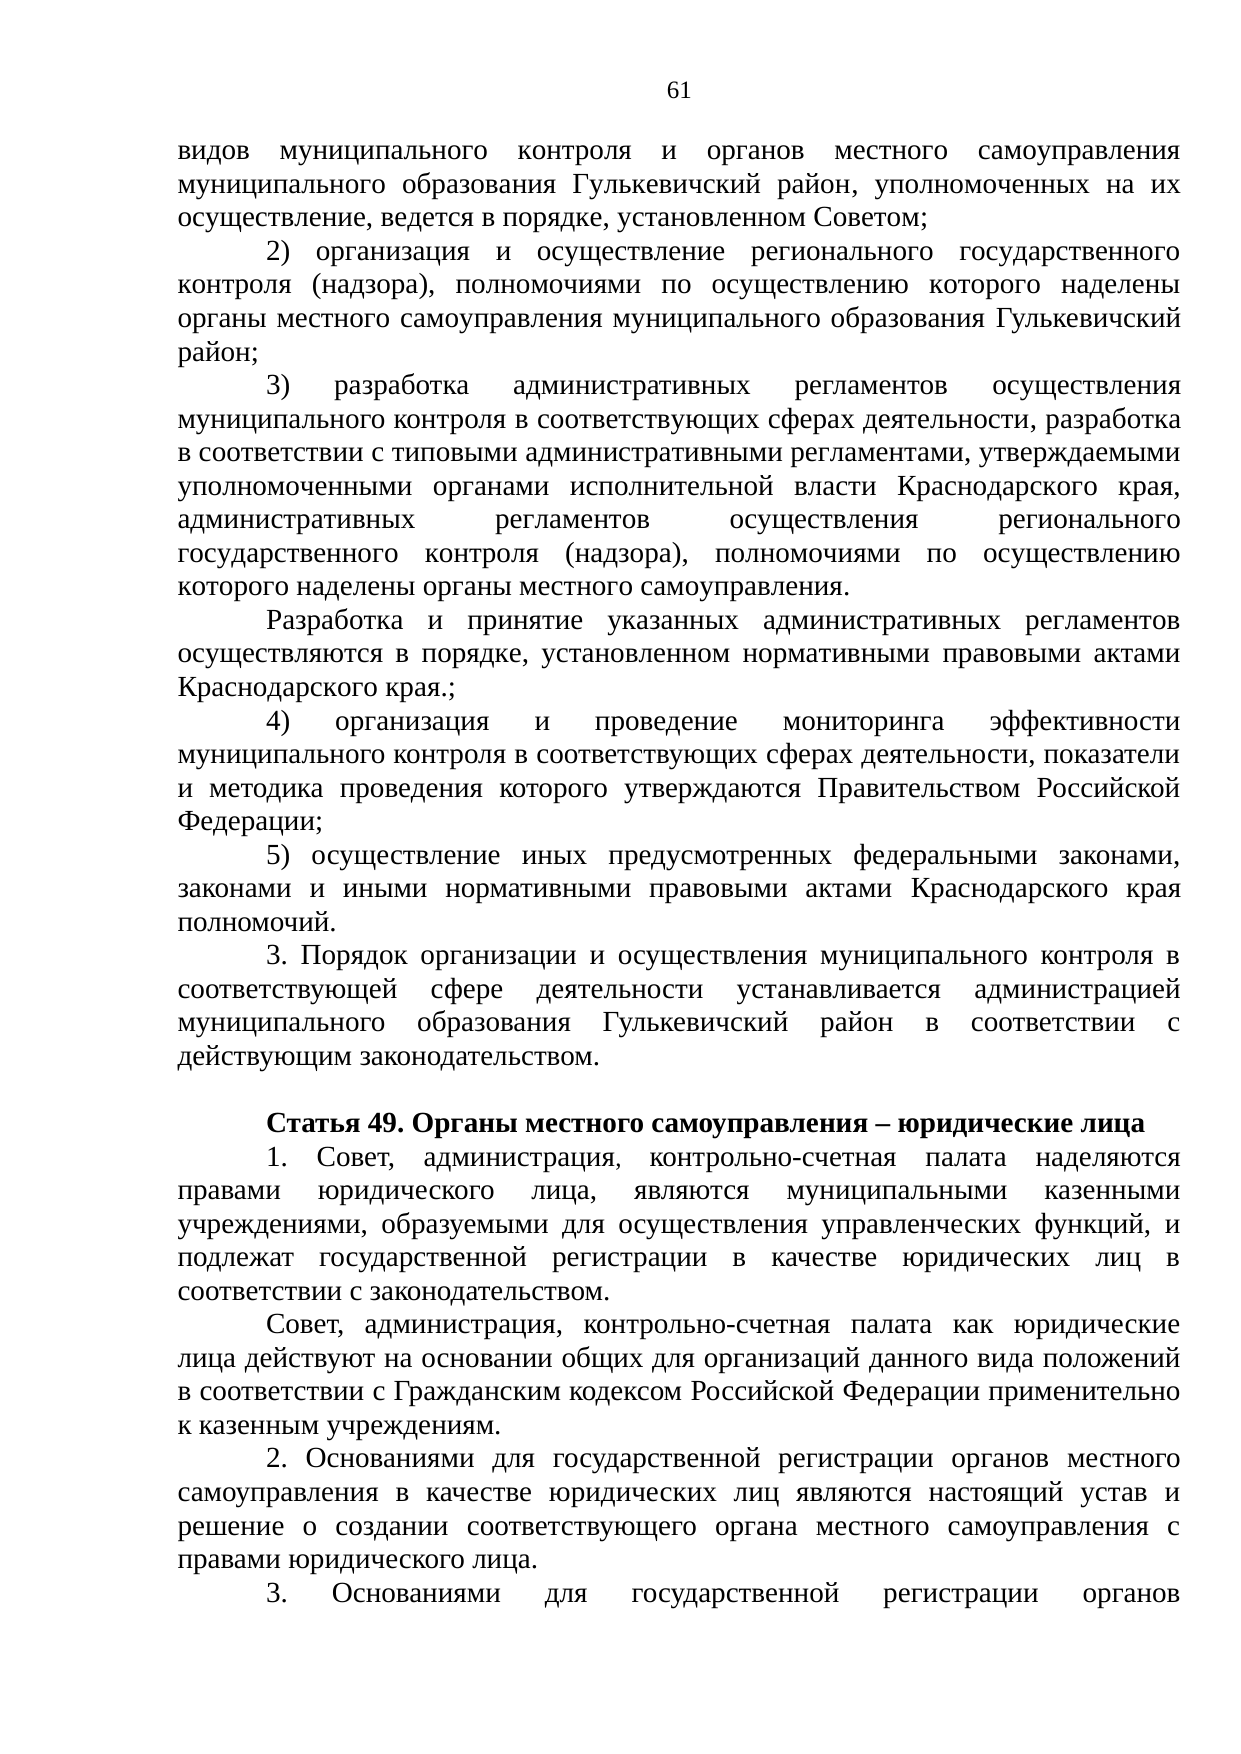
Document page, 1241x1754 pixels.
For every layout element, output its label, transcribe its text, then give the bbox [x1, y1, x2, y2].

text Совет, администрация, контрольно-счетная палата как юридические лица действуют на основании общих для организаций данного вида положений в соответствии с Гражданским кодексом Российской Федерации применительно к казенным учреждениям. [177, 1306, 1181, 1441]
text Разработка и принятие указанных административных регламентов осуществляются в порядке, установленном нормативными правовыми актами Краснодарского края.; [177, 602, 1181, 703]
text 4) организация и проведение мониторинга эффективности муниципального контроля в соответствующих сферах деятельности, показатели и методика проведения которого утверждаются Правительством Российской Федерации; [177, 703, 1181, 837]
text 3. Порядок организации и осуществления муниципального контроля в соответствующей сфере деятельности устанавливается администрацией муниципального образования Гулькевичский район в соответствии с действующим законодательством. [177, 937, 1181, 1072]
text 5) осуществление иных предусмотренных федеральными законами, законами и иными нормативными правовыми актами Краснодарского края полномочий. [177, 837, 1181, 937]
text Статья 49. Органы местного самоуправления – юридические лица [177, 1105, 1181, 1139]
text 3) разработка административных регламентов осуществления муниципального контроля в соответствующих сферах деятельности, разработка в соответствии с типовыми административными регламентами, утверждаемыми уполномоченными органами исполнительной власти Краснодарского края, административных регламентов осуществления регионального государственного контроля (надзора), полномочиями по осуществлению которого наделены органы местного самоуправления. [177, 367, 1181, 602]
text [177, 132, 1181, 233]
text 2) организация и осуществление регионального государственного контроля (надзора), полномочиями по осуществлению которого наделены органы местного самоуправления муниципального образования Гулькевичский район; [177, 233, 1181, 367]
text 1. Совет, администрация, контрольно-счетная палата наделяются правами юридического лица, являются муниципальными казенными учреждениями, образуемыми для осуществления управленческих функций, и подлежат государственной регистрации в качестве юридических лиц в соответствии с законодательством. [177, 1139, 1181, 1306]
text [177, 1575, 1181, 1608]
text 2. Основаниями для государственной регистрации органов местного самоуправления в качестве юридических лиц являются настоящий устав и решение о создании соответствующего органа местного самоуправления с правами юридического лица. [177, 1441, 1181, 1575]
